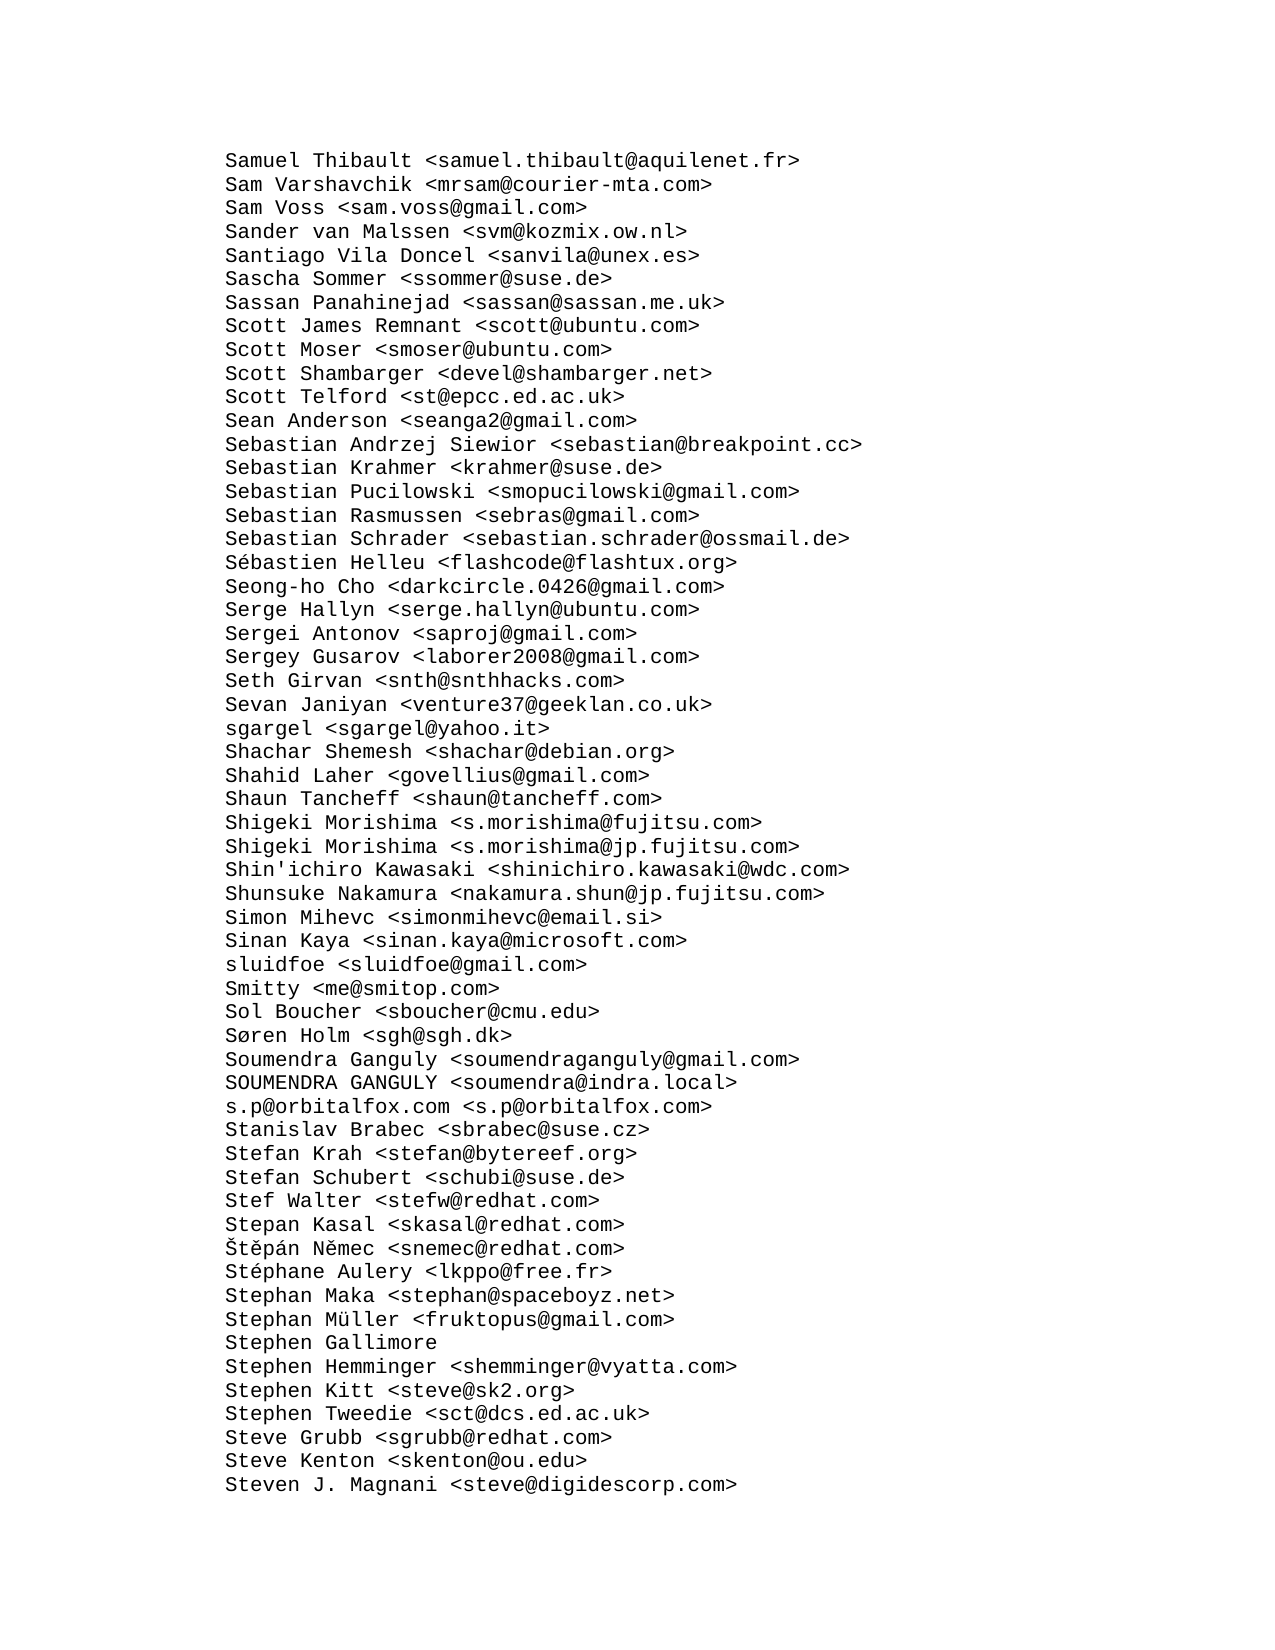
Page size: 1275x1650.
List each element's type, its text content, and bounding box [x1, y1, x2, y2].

text Santiago Vila Doncel <sanvila@unex.es> [150, 244, 1125, 268]
text Shaun Tancheff <shaun@tancheff.com> [150, 788, 1125, 812]
text Smitty <me@smitop.com> [150, 978, 1125, 1001]
text Shin'ichiro Kawasaki <shinichiro.kawasaki@wdc.com> [150, 859, 1125, 883]
text Sebastian Krahmer <krahmer@suse.de> [150, 457, 1125, 481]
text Stephan Müller <fruktopus@gmail.com> [150, 1309, 1125, 1332]
text Sebastian Pucilowski <smopucilowski@gmail.com> [150, 481, 1125, 505]
text Stef Walter <stefw@redhat.com> [150, 1190, 1125, 1214]
text Soumendra Ganguly <soumendraganguly@gmail.com> [150, 1048, 1125, 1072]
text Sascha Sommer <ssommer@suse.de> [150, 268, 1125, 292]
text Søren Holm <sgh@sgh.dk> [150, 1025, 1125, 1048]
text Sinan Kaya <sinan.kaya@microsoft.com> [150, 930, 1125, 954]
text sluidfoe <sluidfoe@gmail.com> [150, 954, 1125, 978]
text Sam Varshavchik <mrsam@courier-mta.com> [150, 174, 1125, 197]
text Sergey Gusarov <laborer2008@gmail.com> [150, 647, 1125, 670]
text Sassan Panahinejad <sassan@sassan.me.uk> [150, 292, 1125, 316]
text Sevan Janiyan <venture37@geeklan.co.uk> [150, 694, 1125, 717]
text Sergei Antonov <saproj@gmail.com> [150, 623, 1125, 647]
text Stephen Hemminger <shemminger@vyatta.com> [150, 1356, 1125, 1379]
text Sebastian Andrzej Siewior <sebastian@breakpoint.cc> [150, 434, 1125, 457]
text Shahid Laher <govellius@gmail.com> [150, 765, 1125, 788]
text Stepan Kasal <skasal@redhat.com> [150, 1214, 1125, 1238]
text Stéphane Aulery <lkppo@free.fr> [150, 1261, 1125, 1285]
text Simon Mihevc <simonmihevc@email.si> [150, 907, 1125, 930]
text Sean Anderson <seanga2@gmail.com> [150, 410, 1125, 434]
text Shachar Shemesh <shachar@debian.org> [150, 741, 1125, 765]
text Shunsuke Nakamura <nakamura.shun@jp.fujitsu.com> [150, 883, 1125, 907]
text Štěpán Němec <snemec@redhat.com> [150, 1238, 1125, 1261]
text Samuel Thibault <samuel.thibault@aquilenet.fr> [150, 150, 1125, 174]
text Stephen Tweedie <sct@dcs.ed.ac.uk> [150, 1403, 1125, 1427]
text Stefan Krah <stefan@bytereef.org> [150, 1143, 1125, 1167]
text Steven J. Magnani <steve@digidescorp.com> [150, 1474, 1125, 1498]
text Serge Hallyn <serge.hallyn@ubuntu.com> [150, 599, 1125, 623]
text Shigeki Morishima <s.morishima@fujitsu.com> [150, 812, 1125, 836]
text Stephen Kitt <steve@sk2.org> [150, 1379, 1125, 1403]
text Seong-ho Cho <darkcircle.0426@gmail.com> [150, 576, 1125, 599]
text Sam Voss <sam.voss@gmail.com> [150, 197, 1125, 221]
text Scott Moser <smoser@ubuntu.com> [150, 339, 1125, 363]
text Sander van Malssen <svm@kozmix.ow.nl> [150, 221, 1125, 244]
text Stefan Schubert <schubi@suse.de> [150, 1167, 1125, 1190]
text Scott James Remnant <scott@ubuntu.com> [150, 316, 1125, 339]
text Seth Girvan <snth@snthhacks.com> [150, 670, 1125, 694]
text Stanislav Brabec <sbrabec@suse.cz> [150, 1119, 1125, 1143]
text Sébastien Helleu <flashcode@flashtux.org> [150, 552, 1125, 576]
text Steve Grubb <sgrubb@redhat.com> [150, 1427, 1125, 1451]
text Scott Telford <st@epcc.ed.ac.uk> [150, 386, 1125, 410]
text Stephen Gallimore [150, 1332, 1125, 1356]
text Stephan Maka <stephan@spaceboyz.net> [150, 1285, 1125, 1309]
text Steve Kenton <skenton@ou.edu> [150, 1451, 1125, 1474]
text Sol Boucher <sboucher@cmu.edu> [150, 1001, 1125, 1025]
text Shigeki Morishima <s.morishima@jp.fujitsu.com> [150, 836, 1125, 859]
text s.p@orbitalfox.com <s.p@orbitalfox.com> [150, 1096, 1125, 1119]
text sgargel <sgargel@yahoo.it> [150, 717, 1125, 741]
text Scott Shambarger <devel@shambarger.net> [150, 363, 1125, 386]
text Sebastian Schrader <sebastian.schrader@ossmail.de> [150, 528, 1125, 552]
text SOUMENDRA GANGULY <soumendra@indra.local> [150, 1072, 1125, 1096]
text Sebastian Rasmussen <sebras@gmail.com> [150, 505, 1125, 528]
